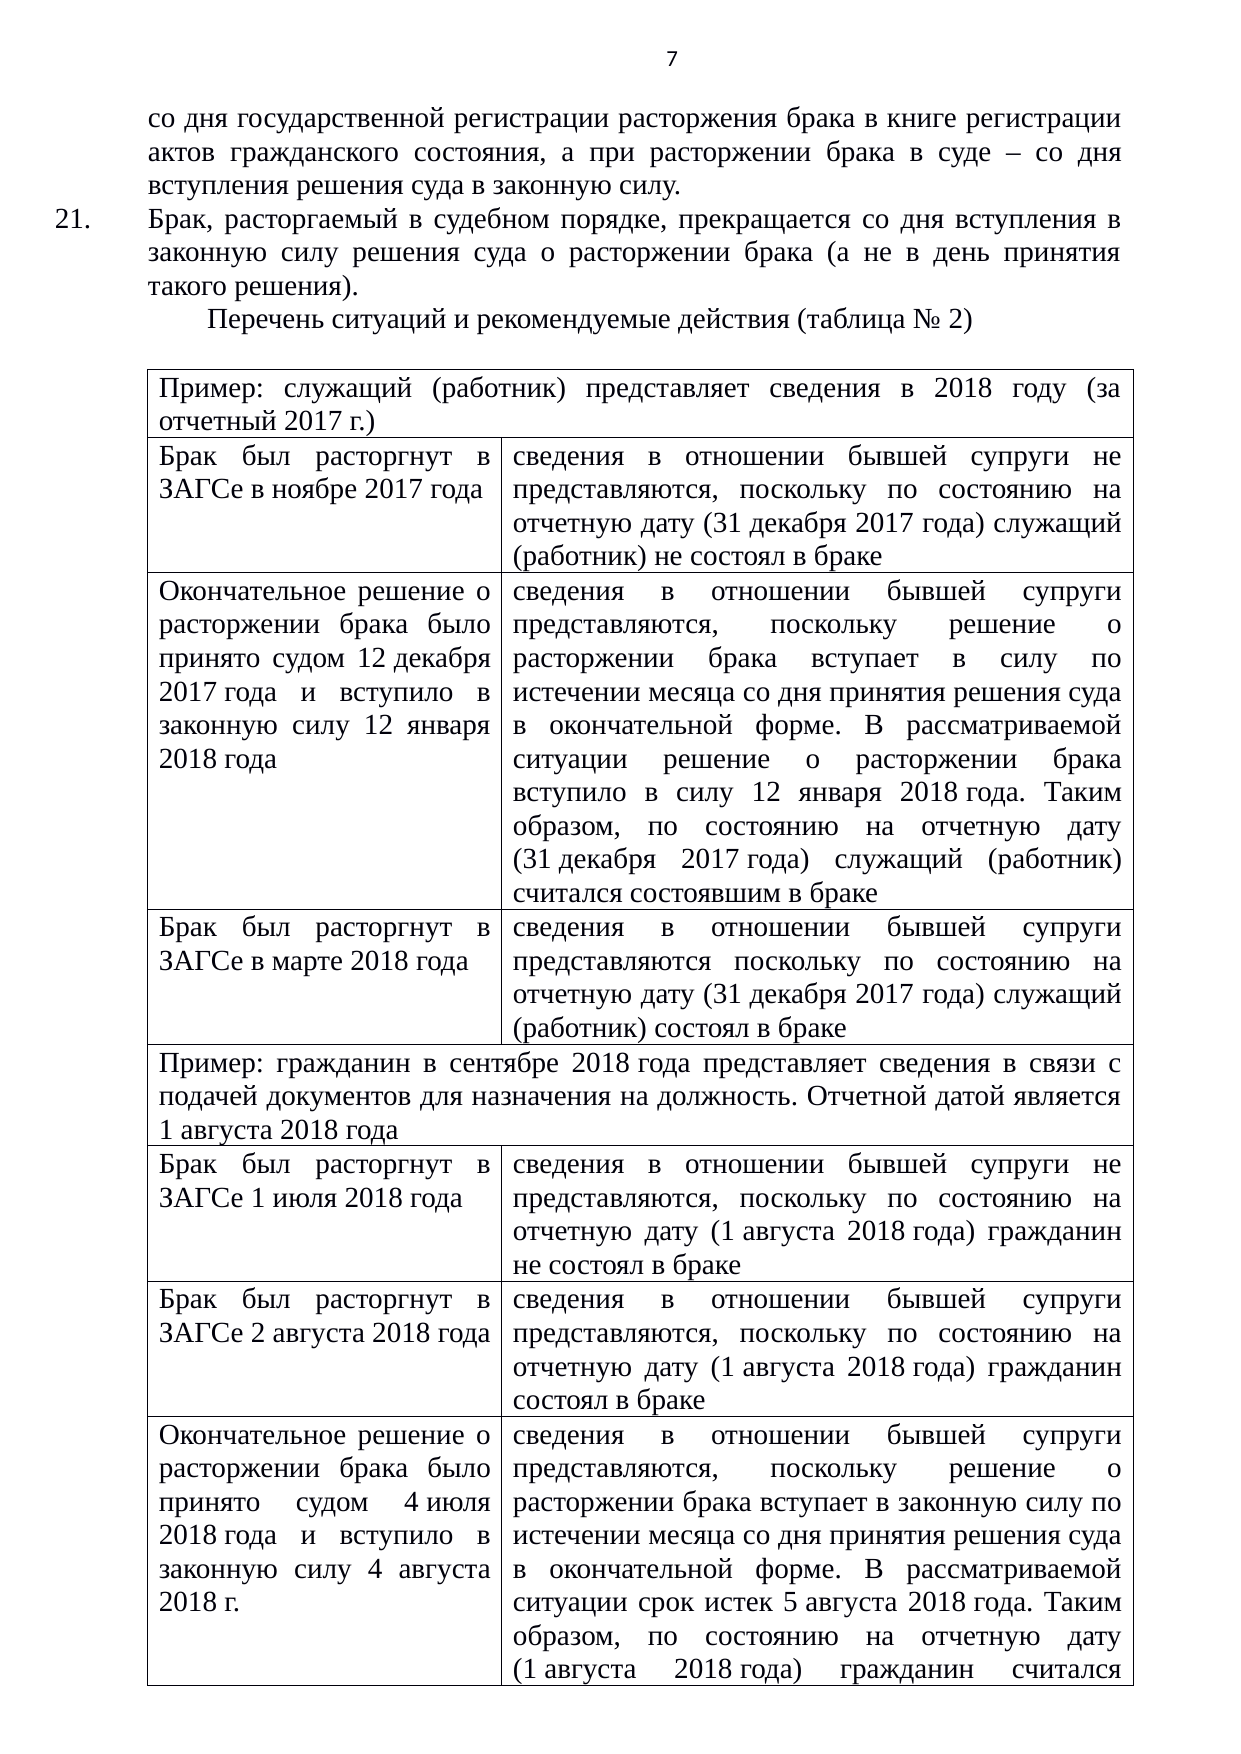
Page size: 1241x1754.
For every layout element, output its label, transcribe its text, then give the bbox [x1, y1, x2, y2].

table_cell Окончательное решение о расторжении брака было принято судом 12 декабря 2017 года и вступило в законную силу 12 января 2018 года [148, 573, 501, 908]
table_header Пример: служащий (работник) представляет сведения в 2018 году (за отчетный 2017 г.) [148, 370, 1133, 437]
list Брак, расторгаемый в судебном порядке, прекращается со дня вступления в законную силу решения суда о расторжении брака (а не в день принятия такого решения). [73, 201, 1122, 302]
table_cell Брак был расторгнут в ЗАГСе 2 августа 2018 года [148, 1282, 501, 1416]
table_cell Брак был расторгнут в ЗАГСе в ноябре 2017 года [148, 438, 501, 572]
table_cell Брак был расторгнут в ЗАГСе в марте 2018 года [148, 910, 501, 1044]
table_cell Брак был расторгнут в ЗАГСе 1 июля 2018 года [148, 1146, 501, 1281]
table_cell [502, 1417, 1133, 1685]
table_cell сведения в отношении бывшей супруги представляются поскольку по состоянию на отчетную дату (31 декабря 2017 года) служащий (работник) состоял в браке [502, 910, 1133, 1044]
table_cell сведения в отношении бывшей супруги не представляются, поскольку по состоянию на отчетную дату (1 августа 2018 года) гражданин не состоял в браке [502, 1146, 1133, 1281]
table_cell сведения в отношении бывшей супруги представляются, поскольку по состоянию на отчетную дату (1 августа 2018 года) гражданин состоял в браке [502, 1282, 1133, 1416]
table_cell сведения в отношении бывшей супруги представляются, поскольку решение о расторжении брака вступает в силу по истечении месяца со дня принятия решения суда в окончательной форме. В рассматриваемой ситуации решение о расторжении брака вступило в силу 12 января 2018 года. Таким образом, по состоянию на отчетную дату (31 декабря 2017 года) служащий (работник) считался состоявшим в браке [502, 573, 1133, 908]
table_cell сведения в отношении бывшей супруги не представляются, поскольку по состоянию на отчетную дату (31 декабря 2017 года) служащий (работник) не состоял в браке [502, 438, 1133, 572]
text Перечень ситуаций и рекомендуемые действия (таблица № 2) [148, 302, 1122, 335]
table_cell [148, 1417, 501, 1685]
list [73, 100, 1122, 201]
table_cell Пример: гражданин в сентябре 2018 года представляет сведения в связи с подачей документов для назначения на должность. Отчетной датой является 1 августа 2018 года [148, 1045, 1133, 1145]
